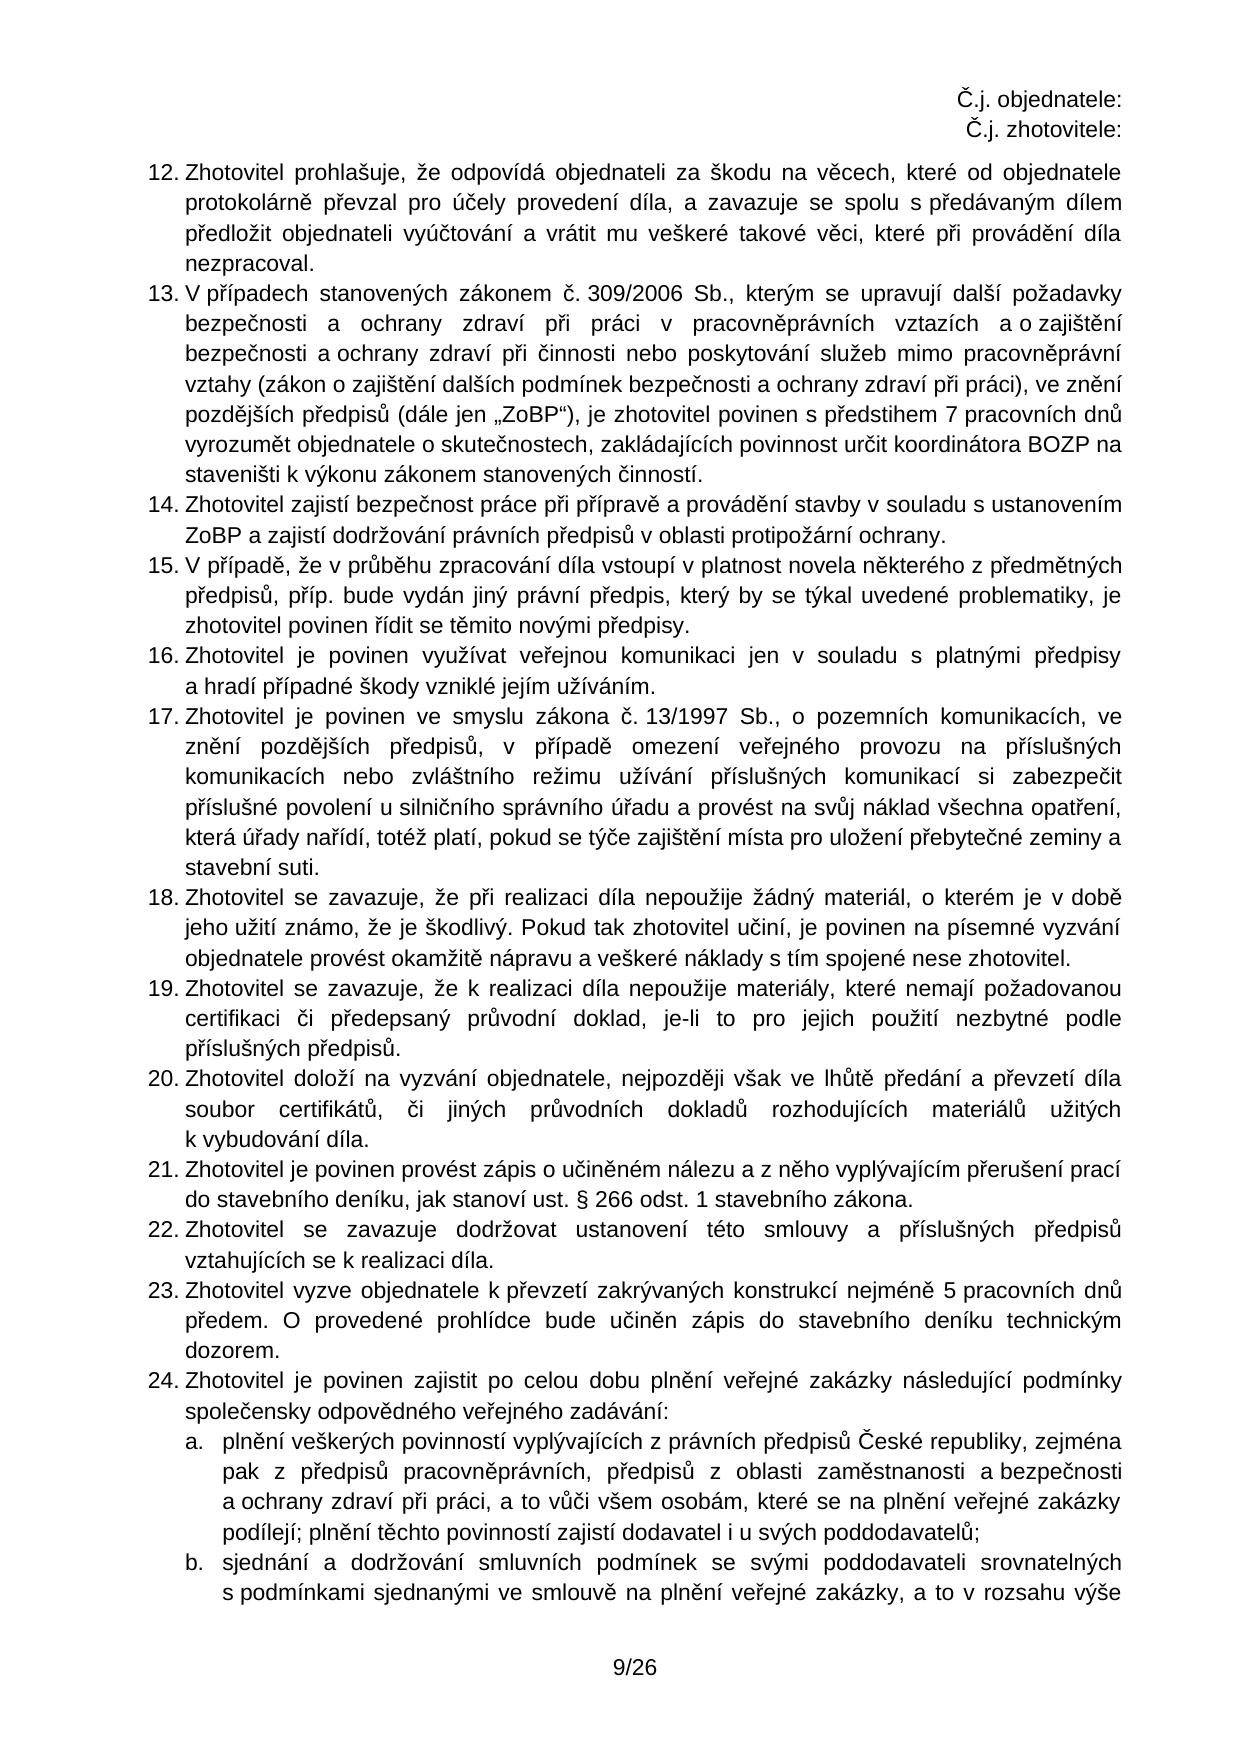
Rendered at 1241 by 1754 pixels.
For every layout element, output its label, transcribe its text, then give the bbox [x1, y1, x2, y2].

list Zhotovitel prohlašuje, že odpovídá objednateli za škodu na věcech, které od objednatele protokolárně převzal pro účely provedení díla, a zavazuje se spolu s předávaným dílem předložit objednateli vyúčtování a vrátit mu veškeré takové věci, které při provádění díla nezpracoval. [148, 159, 1122, 276]
list Zhotovitel zajistí bezpečnost práce při přípravě a provádění stavby v souladu s ustanovením ZoBP a zajistí dodržování právních předpisů v oblasti protipožární ochrany. [148, 491, 1122, 548]
list Zhotovitel se zavazuje dodržovat ustanovení této smlouvy a příslušných předpisů vztahujících se k realizaci díla. [148, 1216, 1122, 1273]
list V případech stanovených zákonem č. 309/2006 Sb., kterým se upravují další požadavky bezpečnosti a ochrany zdraví při práci v pracovněprávních vztazích a o zajištění bezpečnosti a ochrany zdraví při činnosti nebo poskytování služeb mimo pracovněprávní vztahy (zákon o zajištění dalších podmínek bezpečnosti a ochrany zdraví při práci), ve znění pozdějších předpisů (dále jen „ZoBP“), je zhotovitel povinen s předstihem 7 pracovních dnů vyrozumět objednatele o skutečnostech, zakládajících povinnost určit koordinátora BOZP na staveništi k výkonu zákonem stanovených činností. [148, 280, 1122, 488]
list Zhotovitel se zavazuje, že k realizaci díla nepoužije materiály, které nemají požadovanou certifikaci či předepsaný průvodní doklad, je-li to pro jejich použití nezbytné podle příslušných předpisů. [148, 975, 1122, 1062]
list Zhotovitel je povinen využívat veřejnou komunikaci jen v souladu s platnými předpisy a hradí případné škody vzniklé jejím užíváním. [148, 642, 1122, 699]
list Zhotovitel se zavazuje, že při realizaci díla nepoužije žádný materiál, o kterém je v době jeho užití známo, že je škodlivý. Pokud tak zhotovitel učiní, je povinen na písemné vyzvání objednatele provést okamžitě nápravu a veškeré náklady s tím spojené nese zhotovitel. [148, 884, 1122, 971]
list plnění veškerých povinností vyplývajících z právních předpisů České republiky, zejména pak z předpisů pracovněprávních, předpisů z oblasti zaměstnanosti a bezpečnosti a ochrany zdraví při práci, a to vůči všem osobám, které se na plnění veřejné zakázky podílejí; plnění těchto povinností zajistí dodavatel i u svých poddodavatelů; [185, 1428, 1122, 1545]
list Zhotovitel je povinen zajistit po celou dobu plnění veřejné zakázky následující podmínky společensky odpovědného veřejného zadávání: [148, 1367, 1122, 1424]
list Zhotovitel vyzve objednatele k převzetí zakrývaných konstrukcí nejméně 5 pracovních dnů předem. O provedené prohlídce bude učiněn zápis do stavebního deníku technickým dozorem. [148, 1277, 1122, 1364]
list Zhotovitel je povinen ve smyslu zákona č. 13/1997 Sb., o pozemních komunikacích, ve znění pozdějších předpisů, v případě omezení veřejného provozu na příslušných komunikacích nebo zvláštního režimu užívání příslušných komunikací si zabezpečit příslušné povolení u silničního správního úřadu a provést na svůj náklad všechna opatření, která úřady nařídí, totéž platí, pokud se týče zajištění místa pro uložení přebytečné zeminy a stavební suti. [148, 703, 1122, 880]
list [185, 1549, 1122, 1605]
list V případě, že v průběhu zpracování díla vstoupí v platnost novela některého z předmětných předpisů, příp. bude vydán jiný právní předpis, který by se týkal uvedené problematiky, je zhotovitel povinen řídit se těmito novými předpisy. [148, 552, 1122, 639]
list Zhotovitel doloží na vyzvání objednatele, nejpozději však ve lhůtě předání a převzetí díla soubor certifikátů, či jiných průvodních dokladů rozhodujících materiálů užitých k vybudování díla. [148, 1065, 1122, 1152]
list Zhotovitel je povinen provést zápis o učiněném nálezu a z něho vyplývajícím přerušení prací do stavebního deníku, jak stanoví ust. § 266 odst. 1 stavebního zákona. [148, 1156, 1122, 1213]
